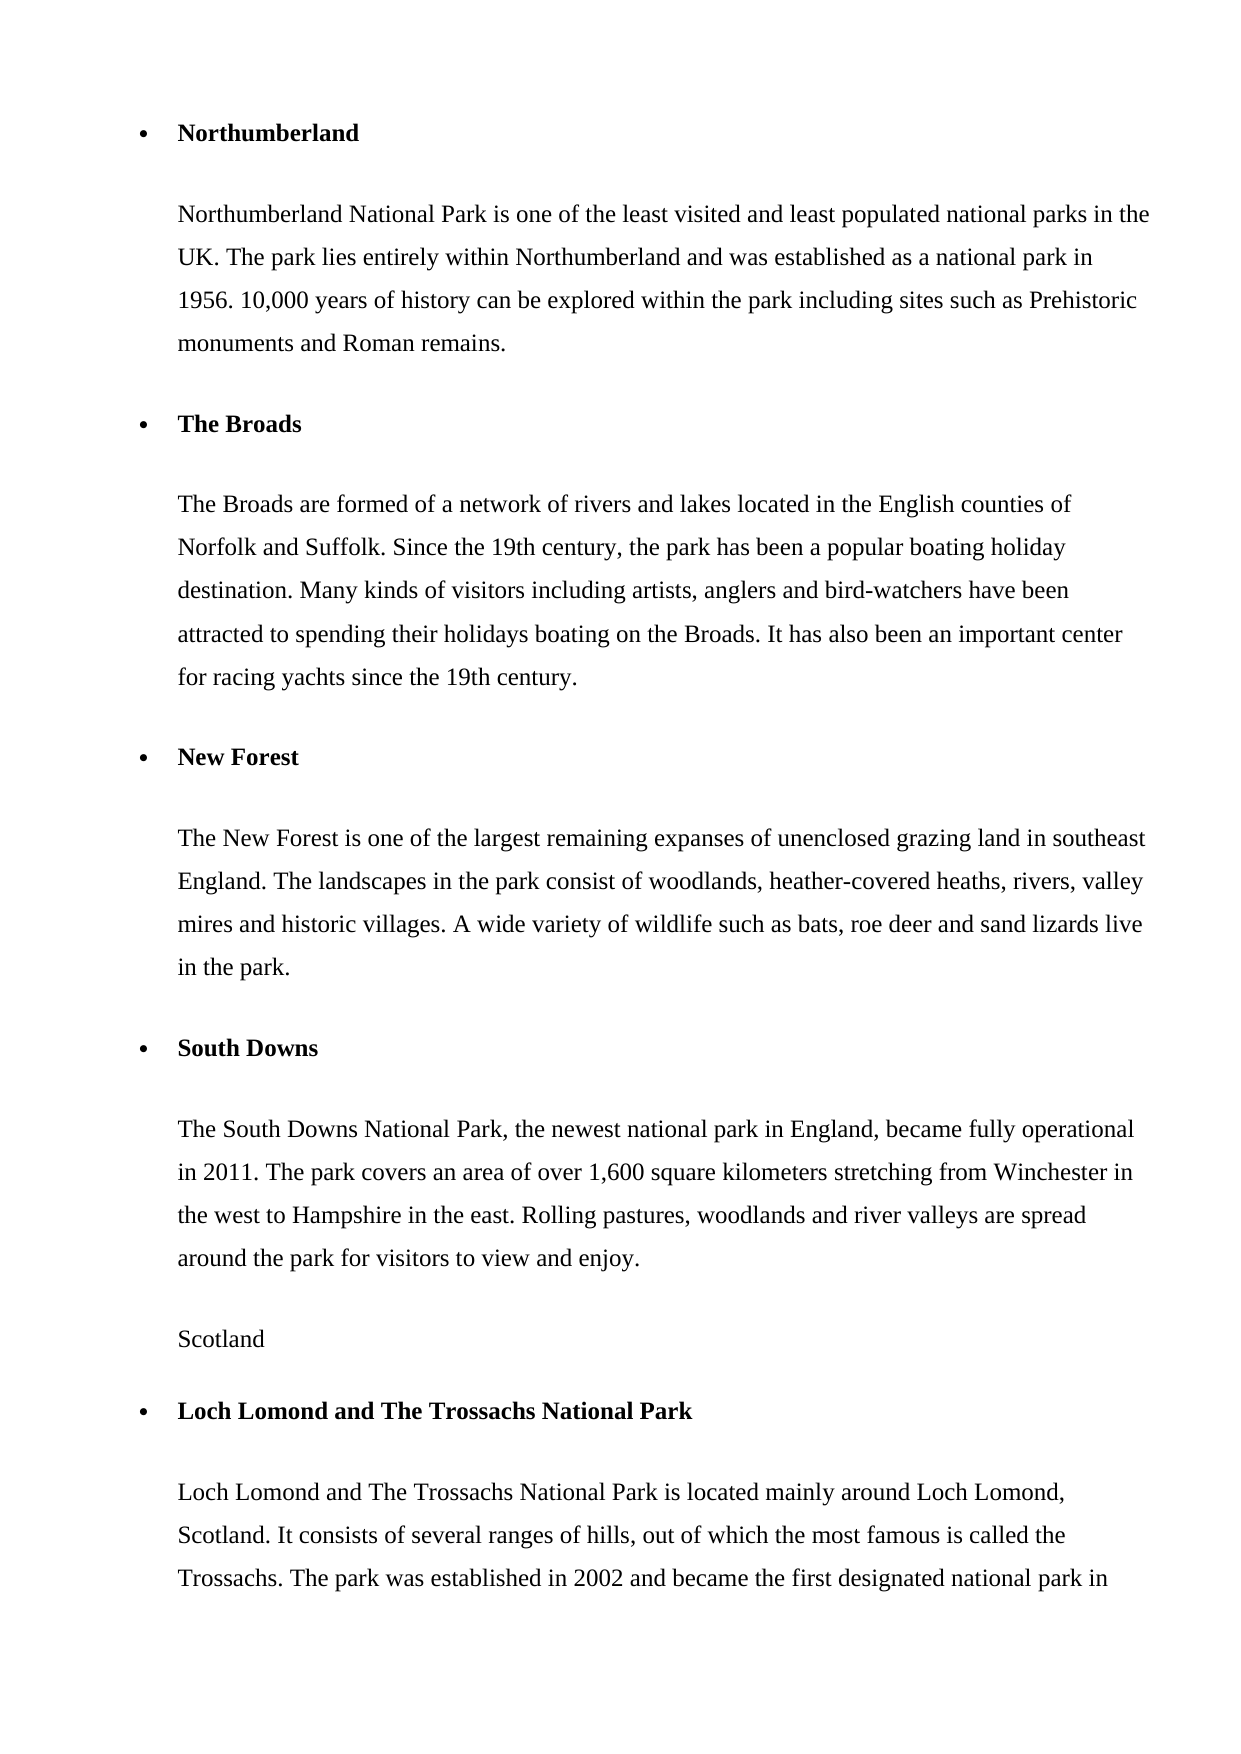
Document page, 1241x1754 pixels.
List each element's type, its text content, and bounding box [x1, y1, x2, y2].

text Northumberland National Park is one of the least visited and least populated national parks in the UK. The park lies entirely within Northumberland and was established as a national park in 1956. 10,000 years of history can be explored within the park including sites such as Prehistoric monuments and Roman remains. [177, 199, 1152, 357]
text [177, 1477, 1152, 1592]
list The Broads [140, 409, 1152, 437]
list Northumberland [140, 118, 1152, 147]
text The Broads are formed of a network of rivers and lakes located in the English counties of Norfolk and Suffolk. Since the 19th century, the park has been a popular boating holiday destination. Many kinds of visitors including artists, anglers and bird-watchers have been attracted to spending their holidays boating on the Broads. It has also been an important center for racing yachts since the 19th century. [177, 489, 1152, 691]
subtitle Scotland [177, 1324, 1152, 1352]
text The New Forest is one of the largest remaining expanses of unenclosed grazing land in southeast England. The landscapes in the park consist of woodlands, heather-covered heaths, rivers, valley mires and historic villages. A wide variety of wildlife such as bats, roe deer and sand lizards live in the park. [177, 823, 1152, 981]
text The South Downs National Park, the newest national park in England, became fully operational in 2011. The park covers an area of over 1,600 square kilometers stretching from Winchester in the west to Hampshire in the east. Rolling pastures, woodlands and river valleys are spread around the park for visitors to view and enjoy. [177, 1114, 1152, 1272]
list Loch Lomond and The Trossachs National Park [140, 1396, 1152, 1425]
list South Downs [140, 1033, 1152, 1062]
list New Forest [140, 742, 1152, 771]
